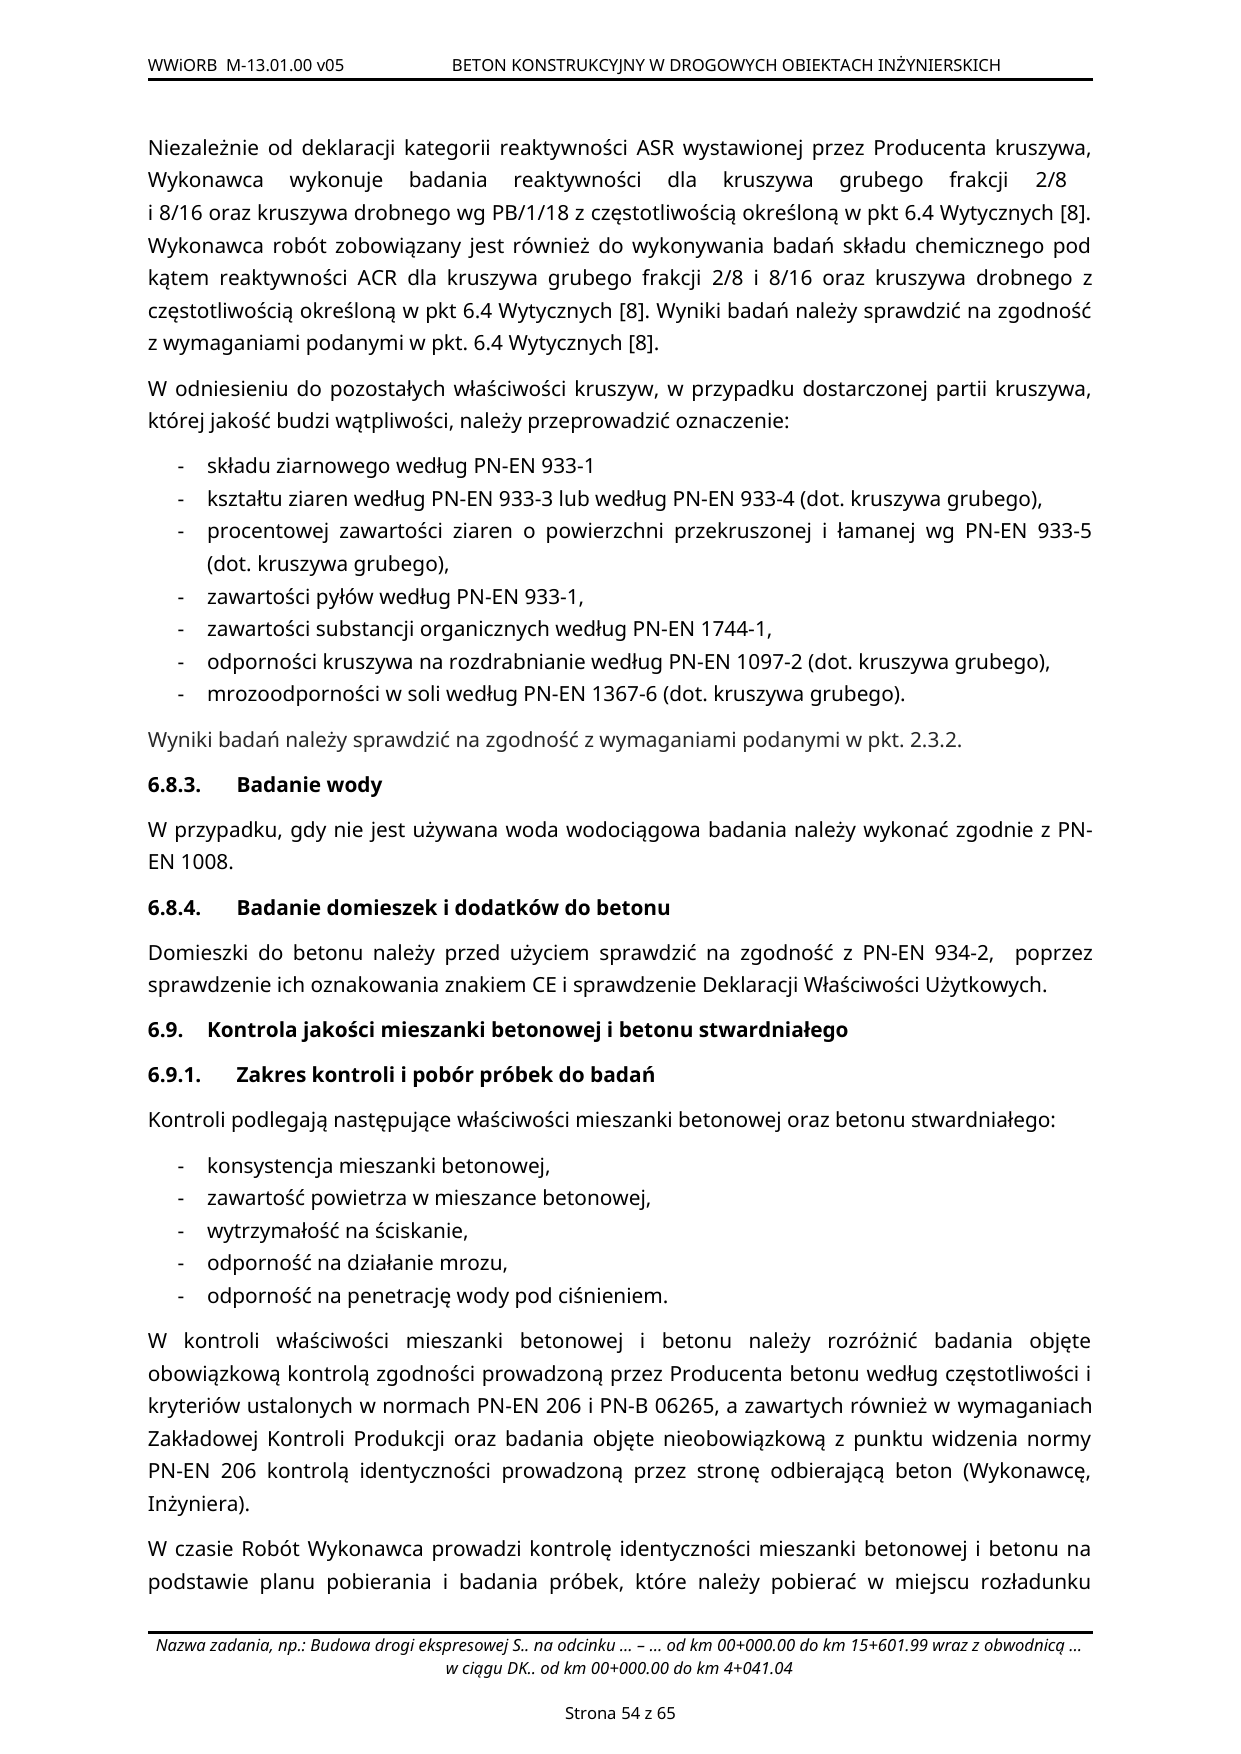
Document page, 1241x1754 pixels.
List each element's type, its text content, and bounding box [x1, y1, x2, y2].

text W odniesieniu do pozostałych właściwości kruszyw, w przypadku dostarczonej partii kruszywa, której jakość budzi wątpliwości, należy przeprowadzić oznaczenie: [148, 374, 1093, 435]
list zawartość powietrza w mieszance betonowej, [177, 1183, 1093, 1212]
text W przypadku, gdy nie jest używana woda wodociągowa badania należy wykonać zgodnie z PN-EN 1008. [148, 815, 1093, 876]
list składu ziarnowego według PN-EN 933-1 [177, 451, 1093, 480]
list konsystencja mieszanki betonowej, [177, 1151, 1093, 1179]
list odporności kruszywa na rozdrabnianie według PN-EN 1097-2 (dot. kruszywa grubego), [177, 647, 1093, 675]
list odporność na penetrację wody pod ciśnieniem. [177, 1281, 1093, 1309]
subtitle Badanie wody [148, 770, 1093, 798]
list zawartości pyłów według PN-EN 933-1, [177, 582, 1093, 610]
text Niezależnie od deklaracji kategorii reaktywności ASR wystawionej przez Producenta kruszywa, Wykonawca wykonuje badania reaktywności dla kruszywa grubego frakcji 2/8 i 8/16 oraz kruszywa drobnego wg PB/1/18 z częstotliwością określoną w pkt 6.4 Wytycznych [8]. Wykonawca robót zobowiązany jest również do wykonywania badań składu chemicznego pod kątem reaktywności ACR dla kruszywa grubego frakcji 2/8 i 8/16 oraz kruszywa drobnego z częstotliwością określoną w pkt 6.4 Wytycznych [8]. Wyniki badań należy sprawdzić na zgodność z wymaganiami podanymi w pkt. 6.4 Wytycznych [8]. [148, 133, 1093, 357]
list odporność na działanie mrozu, [177, 1248, 1093, 1277]
subtitle Zakres kontroli i pobór próbek do badań [148, 1061, 1093, 1089]
subtitle Kontrola jakości mieszanki betonowej i betonu stwardniałego [148, 1015, 1093, 1044]
text Domieszki do betonu należy przed użyciem sprawdzić na zgodność z PN-EN 934-2, poprzez sprawdzenie ich oznakowania znakiem CE i sprawdzenie Deklaracji Właściwości Użytkowych. [148, 938, 1093, 999]
subtitle Badanie domieszek i dodatków do betonu [148, 893, 1093, 921]
list kształtu ziaren według PN-EN 933-3 lub według PN-EN 933-4 (dot. kruszywa grubego), [177, 484, 1093, 512]
list wytrzymałość na ściskanie, [177, 1216, 1093, 1244]
list mrozoodporności w soli według PN-EN 1367-6 (dot. kruszywa grubego). [177, 679, 1093, 708]
text Kontroli podlegają następujące właściwości mieszanki betonowej oraz betonu stwardniałego: [148, 1106, 1093, 1134]
text W kontroli właściwości mieszanki betonowej i betonu należy rozróżnić badania objęte obowiązkową kontrolą zgodności prowadzoną przez Producenta betonu według częstotliwości i kryteriów ustalonych w normach PN-EN 206 i PN-B 06265, a zawartych również w wymaganiach Zakładowej Kontroli Produkcji oraz badania objęte nieobowiązkową z punktu widzenia normy PN-EN 206 kontrolą identyczności prowadzoną przez stronę odbierającą beton (Wykonawcę, Inżyniera). [148, 1326, 1093, 1518]
list zawartości substancji organicznych według PN-EN 1744-1, [177, 614, 1093, 643]
subtitle Wyniki badań należy sprawdzić na zgodność z wymaganiami podanymi w pkt. 2.3.2. [148, 725, 1093, 753]
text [148, 1534, 1093, 1595]
list procentowej zawartości ziaren o powierzchni przekruszonej i łamanej wg PN-EN 933-5 (dot. kruszywa grubego), [177, 517, 1093, 578]
